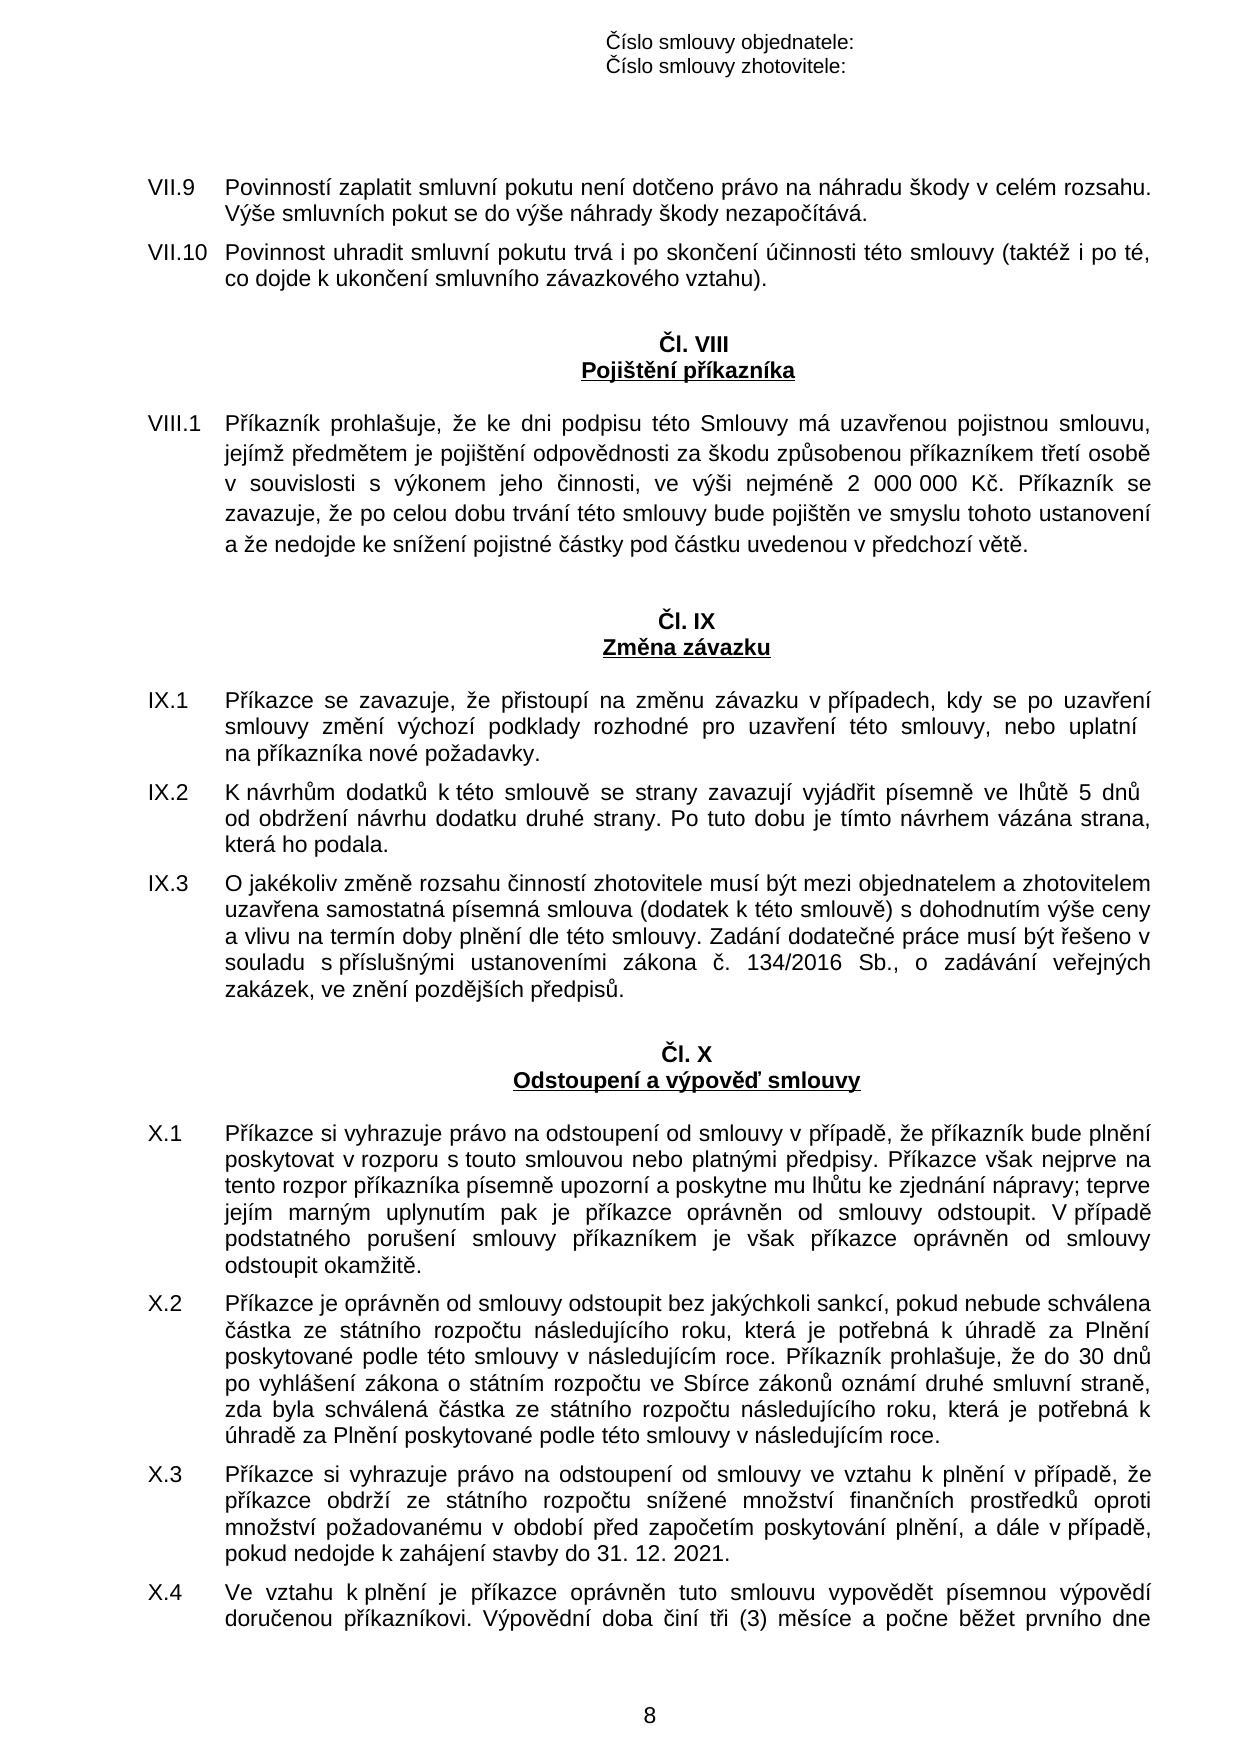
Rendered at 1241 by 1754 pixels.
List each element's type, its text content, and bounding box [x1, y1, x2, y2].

list Odstoupení a výpověď smlouvy [222, 1041, 1152, 1093]
list K návrhům dodatků k této smlouvě se strany zavazují vyjádřit písemně ve lhůtě 5 dnů od obdržení návrhu dodatku druhé strany. Po tuto dobu je tímto návrhem vázána strana, která ho podala. [148, 778, 1152, 858]
list Povinností zaplatit smluvní pokutu není dotčeno právo na náhradu škody v celém rozsahu. Výše smluvních pokut se do výše náhrady škody nezapočítává. [148, 174, 1152, 227]
list Povinnost uhradit smluvní pokutu trvá i po skončení účinnosti této smlouvy (taktéž i po té, co dojde k ukončení smluvního závazkového vztahu). [148, 239, 1152, 292]
list Příkazce si vyhrazuje právo na odstoupení od smlouvy ve vztahu k plnění v případě, že příkazce obdrží ze státního rozpočtu snížené množství finančních prostředků oproti množství požadovanému v období před započetím poskytování plnění, a dále v případě, pokud nedojde k zahájení stavby do 31. 12. 2021. [148, 1461, 1152, 1566]
list Příkazce je oprávněn od smlouvy odstoupit bez jakýchkoli sankcí, pokud nebude schválena částka ze státního rozpočtu následujícího roku, která je potřebná k úhradě za Plnění poskytované podle této smlouvy v následujícím roce. Příkazník prohlašuje, že do 30 dnů po vyhlášení zákona o státním rozpočtu ve Sbírce zákonů oznámí druhé smluvní straně, zda byla schválená částka ze státního rozpočtu následujícího roku, která je potřebná k úhradě za Plnění poskytované podle této smlouvy v následujícím roce. [148, 1290, 1152, 1448]
list Příkazník prohlašuje, že ke dni podpisu této Smlouvy má uzavřenou pojistnou smlouvu, jejímž předmětem je pojištění odpovědnosti za škodu způsobenou příkazníkem třetí osobě v souvislosti s výkonem jeho činnosti, ve výši nejméně 2 000 000 Kč. Příkazník se zavazuje, že po celou dobu trvání této smlouvy bude pojištěn ve smyslu tohoto ustanovení a že nedojde ke snížení pojistné částky pod částku uvedenou v předchozí větě. [148, 410, 1152, 557]
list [148, 1579, 1152, 1632]
list Příkazce si vyhrazuje právo na odstoupení od smlouvy v případě, že příkazník bude plnění poskytovat v rozporu s touto smlouvou nebo platnými předpisy. Příkazce však nejprve na tento rozpor příkazníka písemně upozorní a poskytne mu lhůtu ke zjednání nápravy; teprve jejím marným uplynutím pak je příkazce oprávněn od smlouvy odstoupit. V případě podstatného porušení smlouvy příkazníkem je však příkazce oprávněn od smlouvy odstoupit okamžitě. [148, 1120, 1152, 1278]
list Změna závazku [222, 608, 1152, 661]
list O jakékoliv změně rozsahu činností zhotovitele musí být mezi objednatelem a zhotovitelem uzavřena samostatná písemná smlouva (dodatek k této smlouvě) s dohodnutím výše ceny a vlivu na termín doby plnění dle této smlouvy. Zadání dodatečné práce musí být řešeno v souladu s příslušnými ustanoveními zákona č. 134/2016 Sb., o zadávání veřejných zakázek, ve znění pozdějších předpisů. [148, 870, 1152, 1002]
text Pojištění příkazníka [224, 357, 1152, 383]
list Příkazce se zavazuje, že přistoupí na změnu závazku v případech, kdy se po uzavření smlouvy změní výchozí podklady rozhodné pro uzavření této smlouvy, nebo uplatní na příkazníka nové požadavky. [148, 687, 1152, 766]
